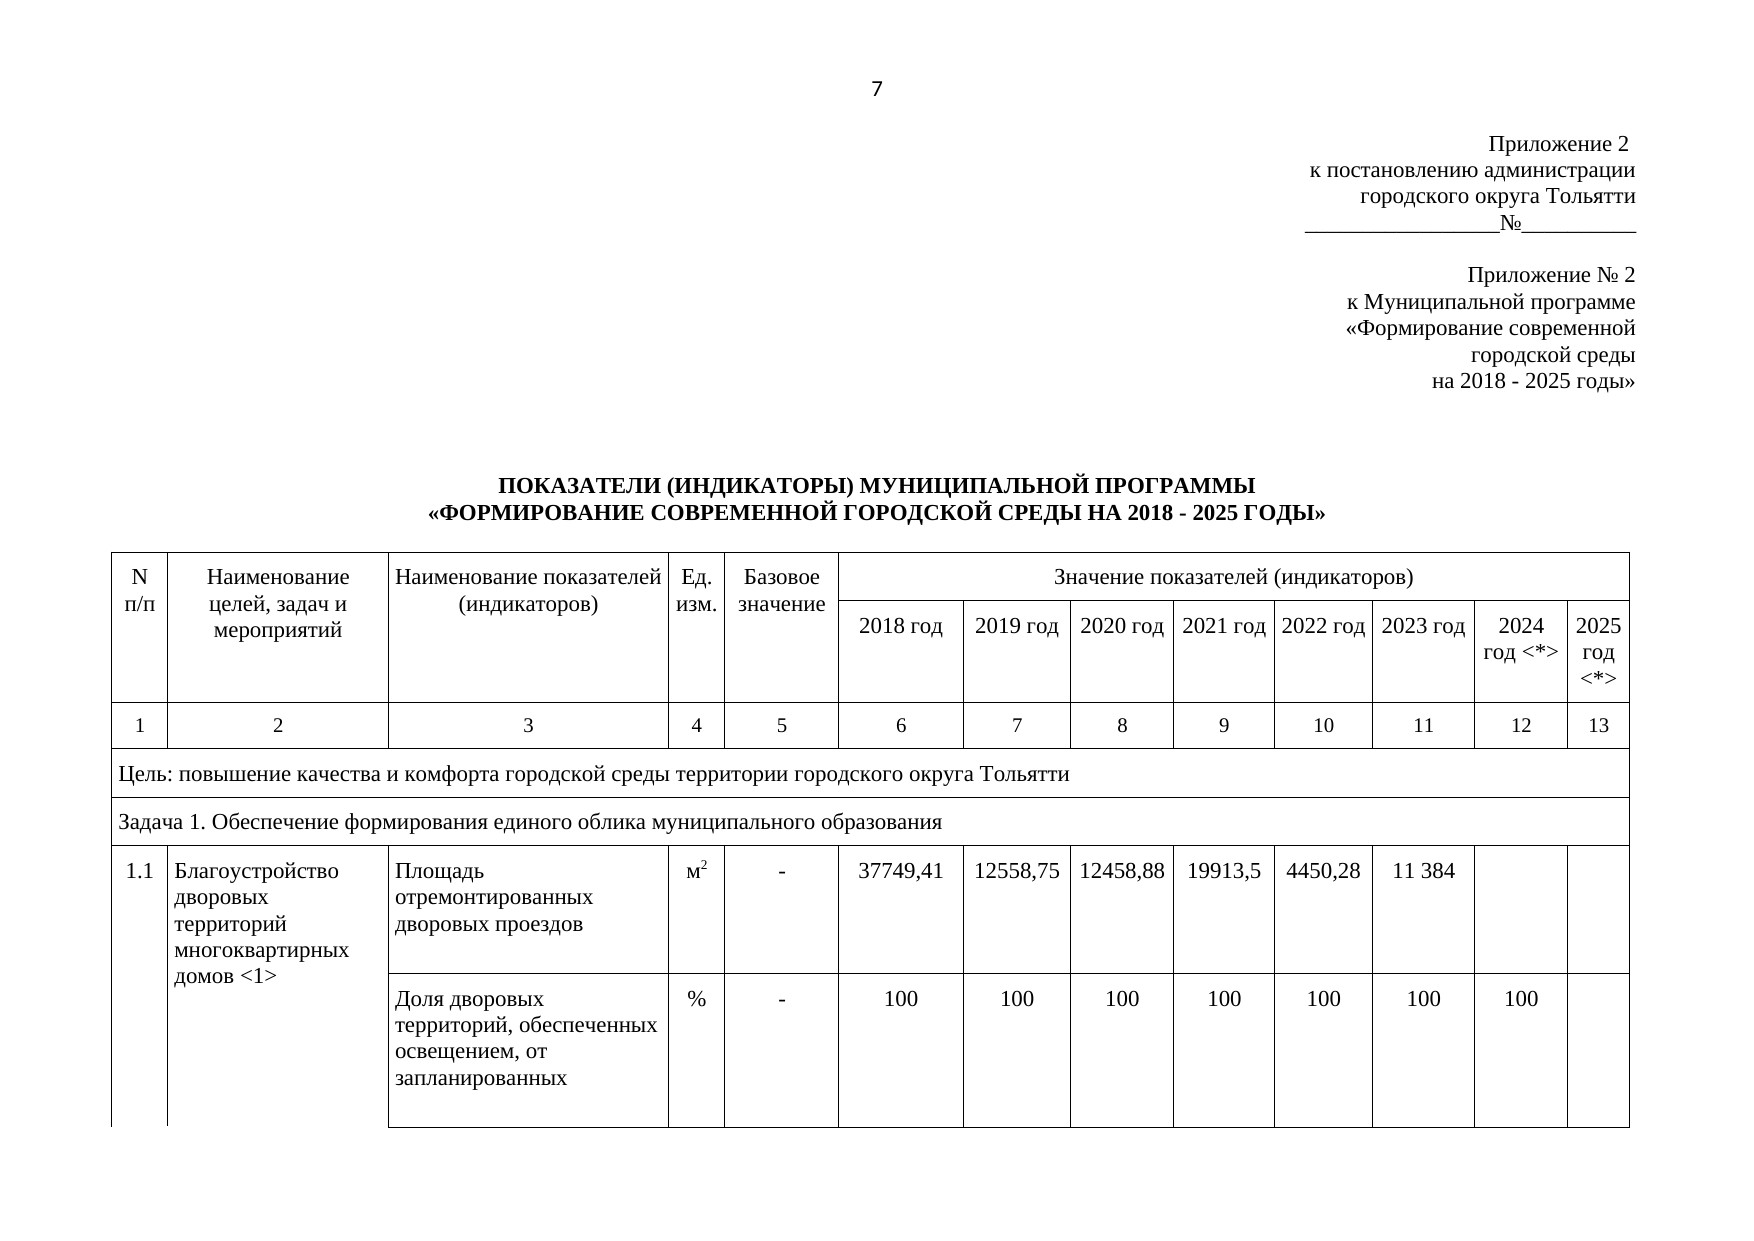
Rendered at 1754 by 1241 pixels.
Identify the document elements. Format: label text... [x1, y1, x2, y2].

table_header Значение показателей (индикаторов) [839, 553, 1629, 600]
title «ФОРМИРОВАНИЕ СОВРЕМЕННОЙ ГОРОДСКОЙ СРЕДЫ НА 2018 - 2025 ГОДЫ» [118, 499, 1636, 525]
table_cell - [725, 974, 838, 1127]
table_header Наименование целей, задач и мероприятий [168, 553, 388, 702]
text городского округа Тольятти [118, 182, 1636, 209]
table_cell 100 [1174, 974, 1274, 1127]
table_cell 100 [1275, 974, 1372, 1127]
table_cell 19913,5 [1174, 846, 1274, 973]
table_cell 2022 год [1275, 601, 1372, 702]
text Приложение 2 [118, 130, 1636, 156]
table_cell 2018 год [839, 601, 963, 702]
table_cell 2020 год [1071, 601, 1173, 702]
table_cell 9 [1174, 703, 1274, 748]
table_cell 3 [389, 703, 668, 748]
table_cell 4 [669, 703, 724, 748]
text на 2018 - 2025 годы» [118, 367, 1636, 393]
table_cell 2025 год <*> [1568, 601, 1629, 702]
table_cell 13 [1568, 703, 1629, 748]
table_cell 4450,28 [1275, 846, 1372, 973]
table_header Ед. изм. [669, 553, 724, 702]
table_cell 12458,88 [1071, 846, 1173, 973]
table_cell 12 [1475, 703, 1567, 748]
table_cell 2023 год [1373, 601, 1474, 702]
table_cell 10 [1275, 703, 1372, 748]
text _________________№__________ [118, 209, 1636, 235]
table_header N п/п [112, 553, 167, 702]
table_cell 11 384 [1373, 846, 1474, 973]
table_cell 6 [839, 703, 963, 748]
table_cell 100 [964, 974, 1070, 1127]
text к постановлению администрации [118, 156, 1636, 182]
text к Муниципальной программе [118, 288, 1636, 314]
table_cell 12558,75 [964, 846, 1070, 973]
table_cell 100 [1475, 974, 1567, 1127]
text Приложение № 2 [118, 262, 1636, 288]
table_cell % [669, 974, 724, 1127]
table_cell 100 [1071, 974, 1173, 1127]
table_cell [1475, 846, 1567, 973]
text городской среды [118, 341, 1636, 367]
table_cell м2 [669, 846, 724, 973]
table_cell 1 [112, 703, 167, 748]
table_cell 7 [964, 703, 1070, 748]
table_cell 5 [725, 703, 838, 748]
table_cell 100 [839, 974, 963, 1127]
table_cell 2024 год <*> [1475, 601, 1567, 702]
table_cell 37749,41 [839, 846, 963, 973]
table_cell 11 [1373, 703, 1474, 748]
table_cell 2021 год [1174, 601, 1274, 702]
table_cell Цель: повышение качества и комфорта городской среды территории городского округа Тольятти [112, 749, 1629, 797]
title ПОКАЗАТЕЛИ (ИНДИКАТОРЫ) МУНИЦИПАЛЬНОЙ ПРОГРАММЫ [118, 472, 1636, 499]
table_cell 8 [1071, 703, 1173, 748]
table_cell 2 [168, 703, 388, 748]
table_cell - [725, 846, 838, 973]
table_cell Задача 1. Обеспечение формирования единого облика муниципального образования [112, 798, 1629, 845]
table_header Наименование показателей (индикаторов) [389, 553, 668, 702]
table_cell Площадь отремонтированных дворовых проездов [389, 846, 668, 973]
table_header Базовое значение [725, 553, 838, 702]
table_cell [1568, 974, 1629, 1127]
table_cell [1568, 846, 1629, 973]
table_cell Благоустройство дворовых территорий многоквартирных домов <1> [168, 846, 388, 1127]
table_cell 2019 год [964, 601, 1070, 702]
table_cell Доля дворовых территорий, обеспеченных освещением, от запланированных [389, 974, 668, 1127]
table_cell 100 [1373, 974, 1474, 1127]
text «Формирование современной [118, 314, 1636, 341]
table_cell 1.1 [112, 846, 168, 1127]
